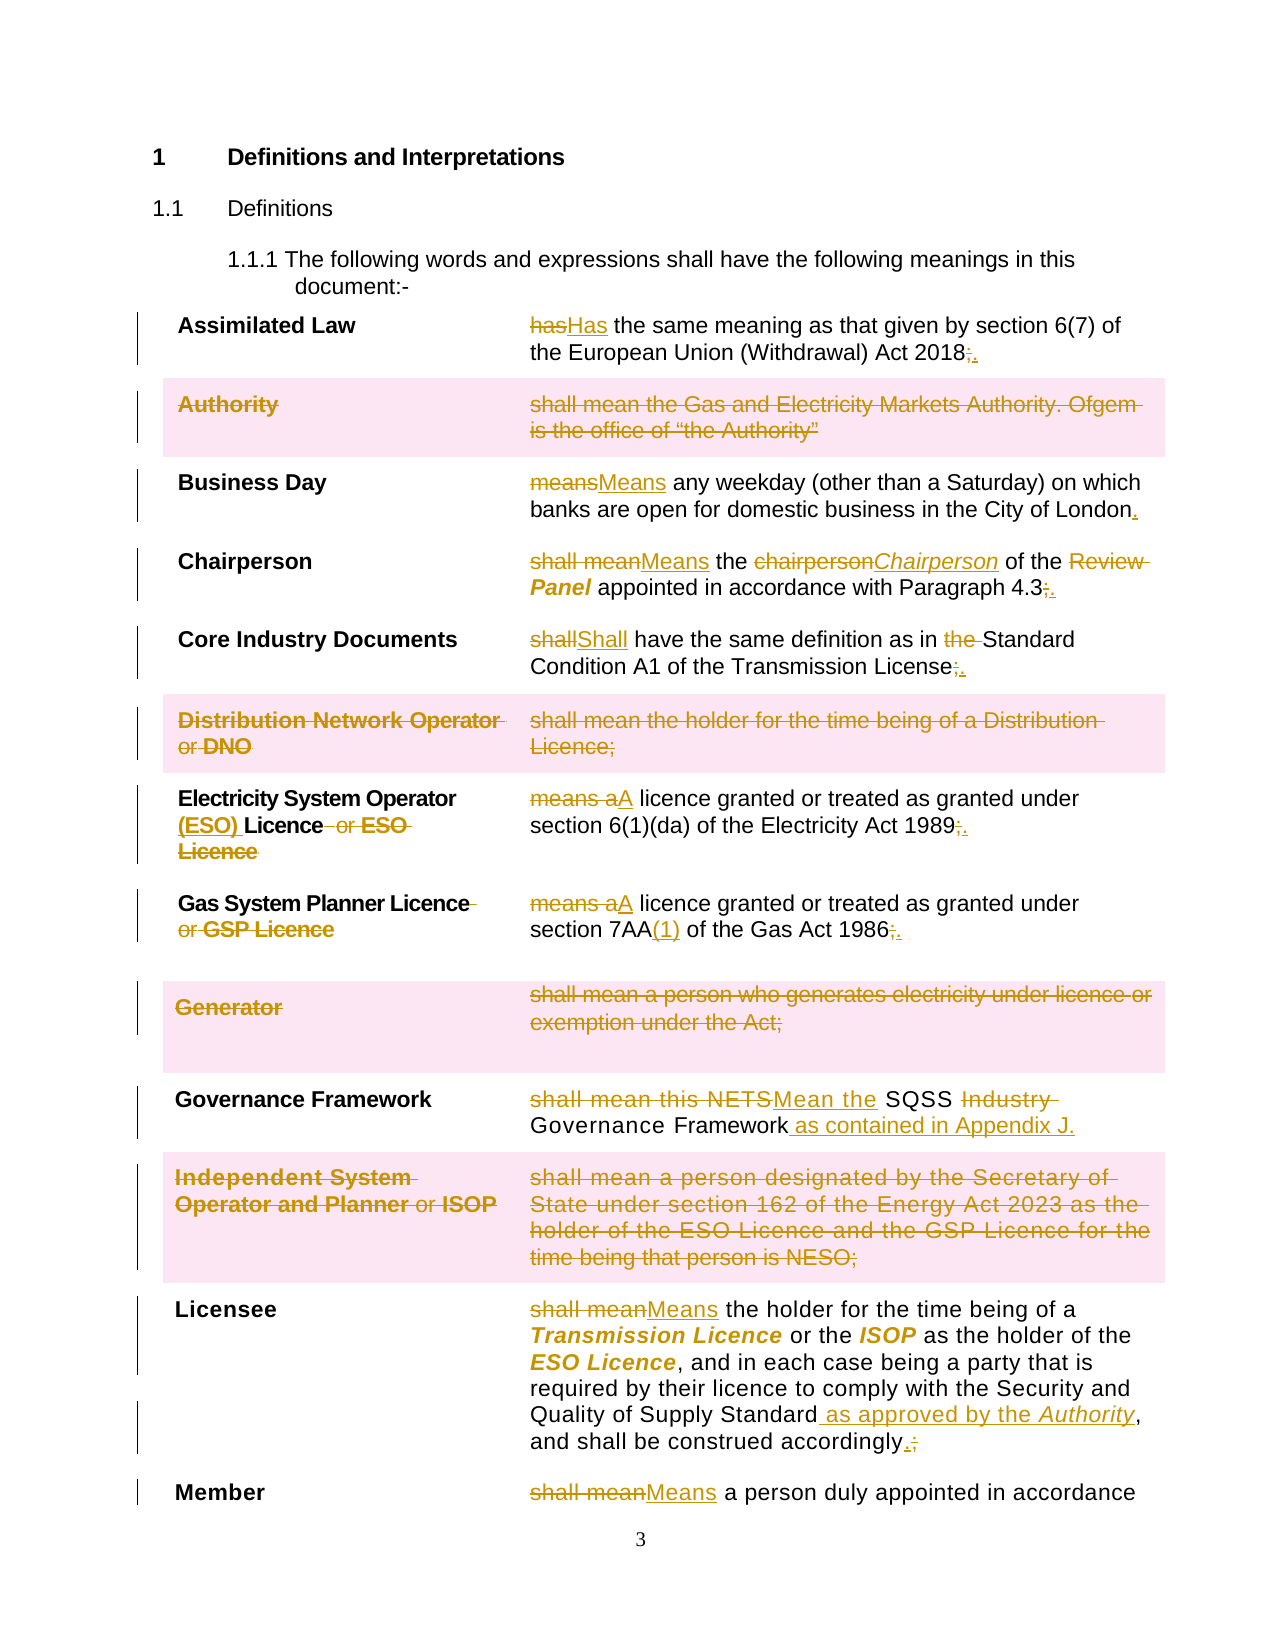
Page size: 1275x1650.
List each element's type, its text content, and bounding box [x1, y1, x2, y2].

table_cell licence granted or treated as granted under section 6(1)(da) of the Electricity Act 1989 [519, 773, 1165, 877]
text 1.1 Definitions [152, 196, 1129, 222]
table_header Assimilated Law [163, 300, 518, 378]
table_cell the holder for the time being of a Transmission Licence or the ISOP as the holder of the ESO Licence, and in each case being a party that is required by their licence to comply with the Security and Quality of Supply Standard, and shall be construed accordingly [519, 1284, 1165, 1467]
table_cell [519, 1467, 1165, 1527]
table_cell Core Industry Documents [163, 614, 518, 694]
table_cell any weekday (other than a Saturday) on which banks are open for domestic business in the City of London [519, 457, 1165, 535]
table_cell Gas System Planner Licence [163, 877, 518, 981]
table_cell SQSS Governance Framework [519, 1073, 1165, 1152]
text 1 Definitions and Interpretations [152, 144, 1129, 171]
table_cell Licensee [163, 1284, 518, 1467]
table_cell the of the Panel appointed in accordance with Paragraph 4.3 [519, 535, 1165, 614]
table_cell Governance Framework [163, 1073, 518, 1152]
table_cell Business Day [163, 457, 518, 535]
table_header the same meaning as that given by section 6(7) of the European Union (Withdrawal) Act 2018 [519, 300, 1165, 378]
text 1.1.1 The following words and expressions shall have the following meanings in this document:- [227, 247, 1129, 300]
table_cell licence granted or treated as granted under section 7AA of the Gas Act 1986 [519, 877, 1165, 981]
table_cell Member [163, 1467, 518, 1527]
table_cell Chairperson [163, 535, 518, 614]
table_cell Electricity System Operator Licence [163, 773, 518, 877]
table_cell have the same definition as in Standard Condition A1 of the Transmission License [519, 614, 1165, 694]
